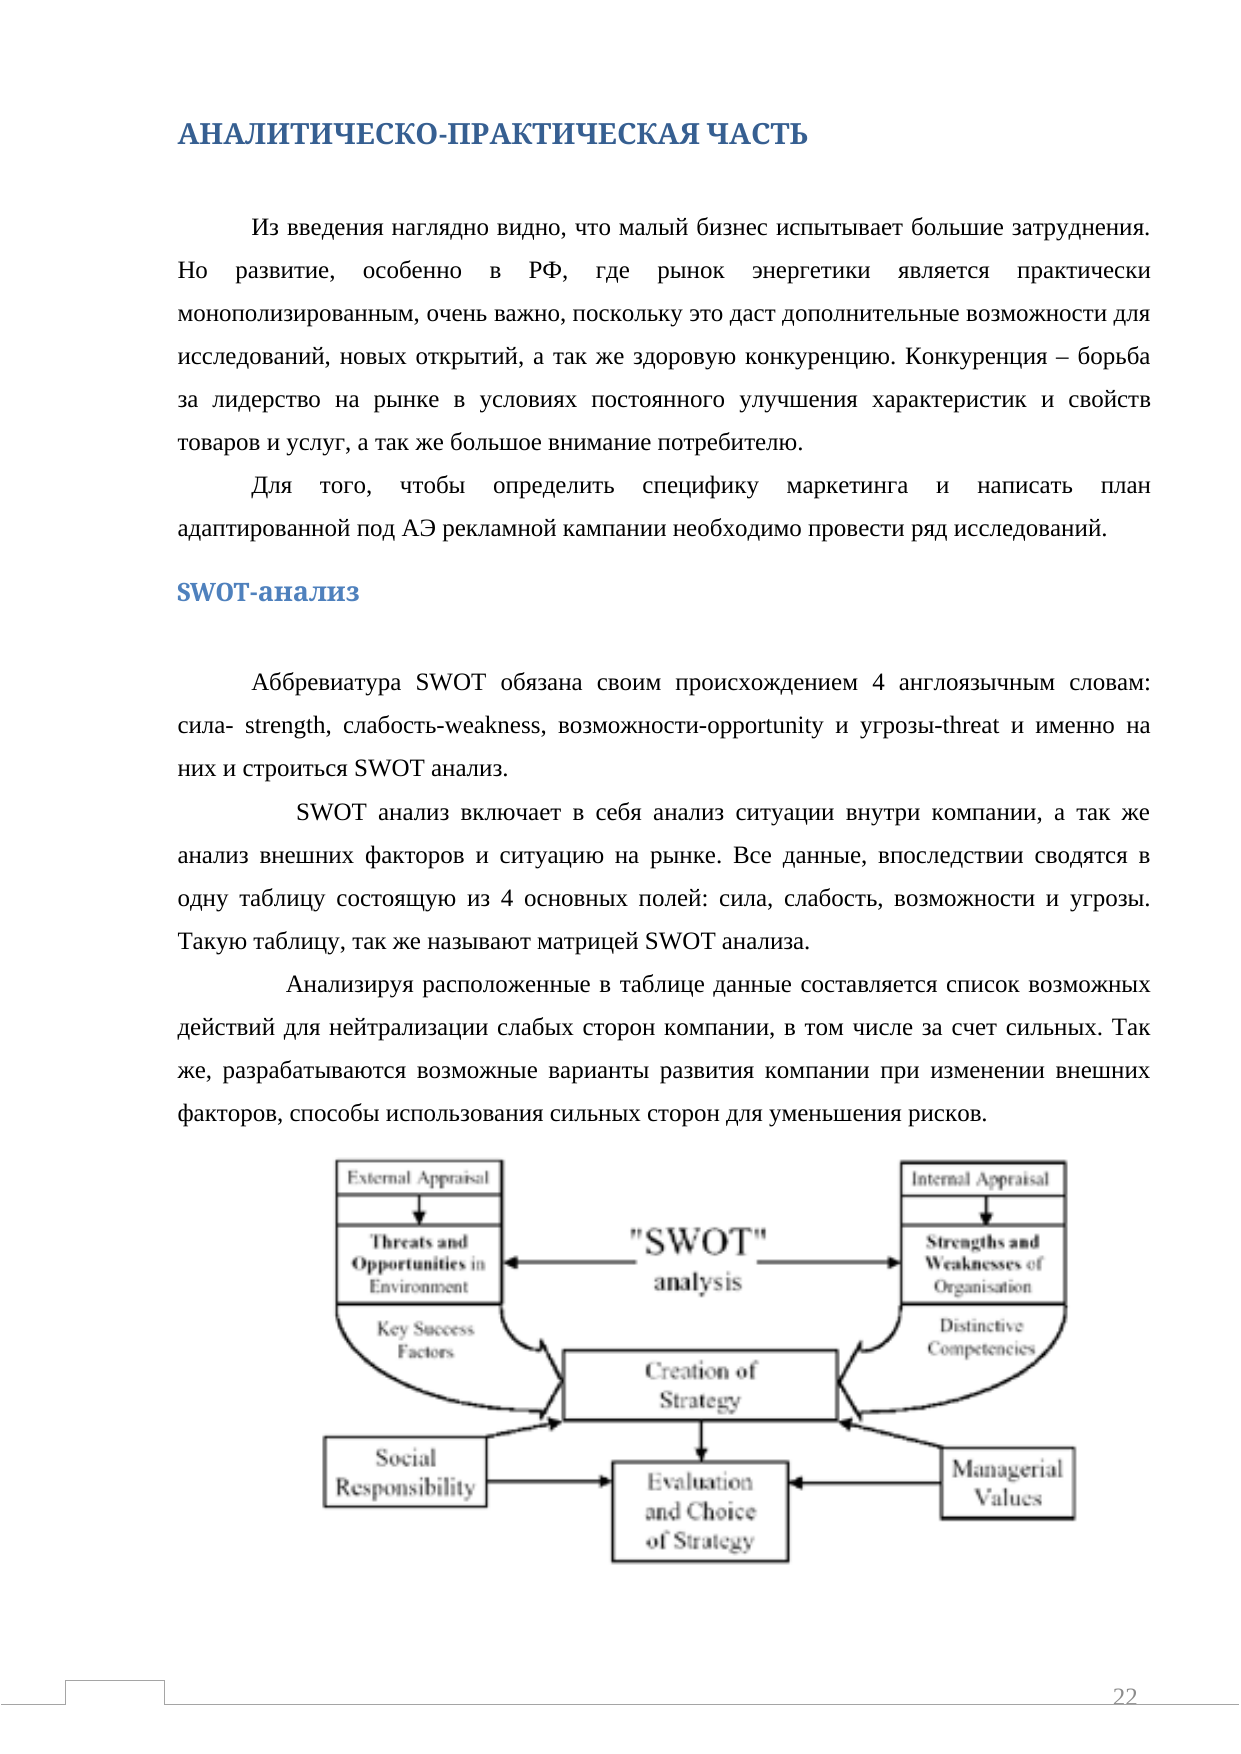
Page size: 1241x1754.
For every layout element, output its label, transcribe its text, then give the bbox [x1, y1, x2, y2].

subtitle SWOT-анализ [177, 577, 1152, 608]
text Из введения наглядно видно, что малый бизнес испытывает большие затруднения. Но развитие, особенно в РФ, где рынок энергетики является практически монополизированным, очень важно, поскольку это даст дополнительные возможности для исследований, новых открытий, а так же здоровую конкуренцию. Конкуренция – борьба за лидерство на рынке в условиях постоянного улучшения характеристик и свойств товаров и услуг, а так же большое внимание потребителю. [177, 212, 1152, 456]
text Аббревиатура SWOT обязана своим происхождением 4 англоязычным словам: сила- strength, слабость-weakness, возможности-opportunity и угрозы-threat и именно на них и строиться SWOT анализ. [177, 667, 1152, 782]
text Анализируя расположенные в таблице данные составляется список возможных действий для нейтрализации слабых сторон компании, в том числе за счет сильных. Так же, разрабатываются возможные варианты развития компании при изменении внешних факторов, способы использования сильных сторон для уменьшения рисков. [177, 969, 1152, 1127]
text SWOT анализ включает в себя анализ ситуации внутри компании, а так же анализ внешних факторов и ситуацию на рынке. Все данные, впоследствии сводятся в одну таблицу состоящую из 4 основных полей: сила, слабость, возможности и угрозы. Такую таблицу, так же называют матрицей SWOT анализа. [177, 797, 1152, 955]
subtitle АНАЛИТИЧЕСКО-ПРАКТИЧЕСКАЯ ЧАСТЬ [177, 118, 1152, 152]
text Для того, чтобы определить специфику маркетинга и написать план адаптированной под АЭ рекламной кампании необходимо провести ряд исследований. [177, 470, 1152, 542]
picture [321, 1141, 1081, 1567]
